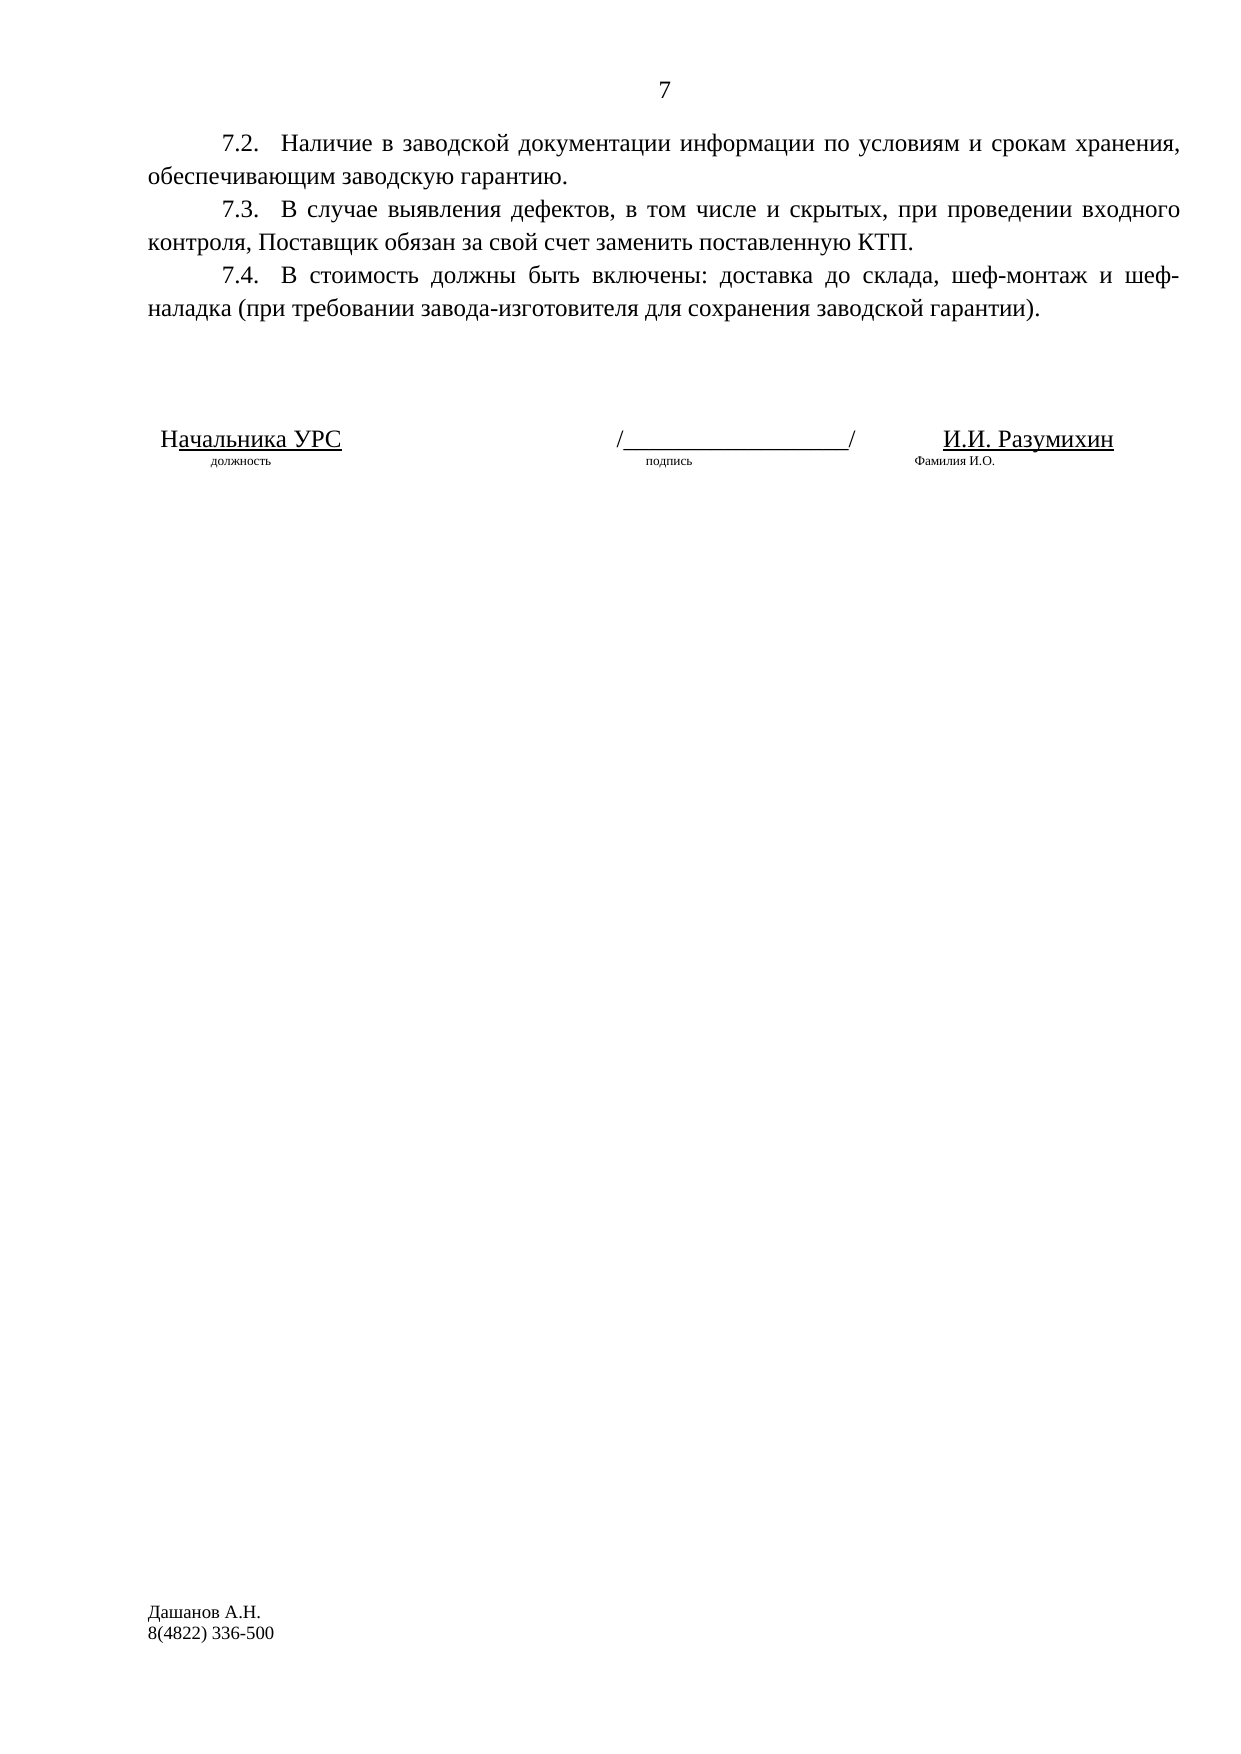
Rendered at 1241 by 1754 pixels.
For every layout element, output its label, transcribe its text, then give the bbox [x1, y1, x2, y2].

text должность подпись Фамилия И.О. [148, 453, 1181, 479]
text Начальника УРС /__________________/ И.И. Разумихин [148, 424, 1181, 453]
text 8(4822) 336-500 [148, 1622, 1181, 1644]
list Наличие в заводской документации информации по условиям и срокам хранения, обеспечивающим заводскую гарантию. [148, 128, 1181, 189]
text Дашанов А.Н. [148, 1601, 1181, 1622]
list В стоимость должны быть включены: доставка до склада, шеф-монтаж и шеф-наладка (при требовании завода-изготовителя для сохранения заводской гарантии). [148, 260, 1181, 322]
list В случае выявления дефектов, в том числе и скрытых, при проведении входного контроля, Поставщик обязан за свой счет заменить поставленную КТП. [148, 194, 1181, 256]
